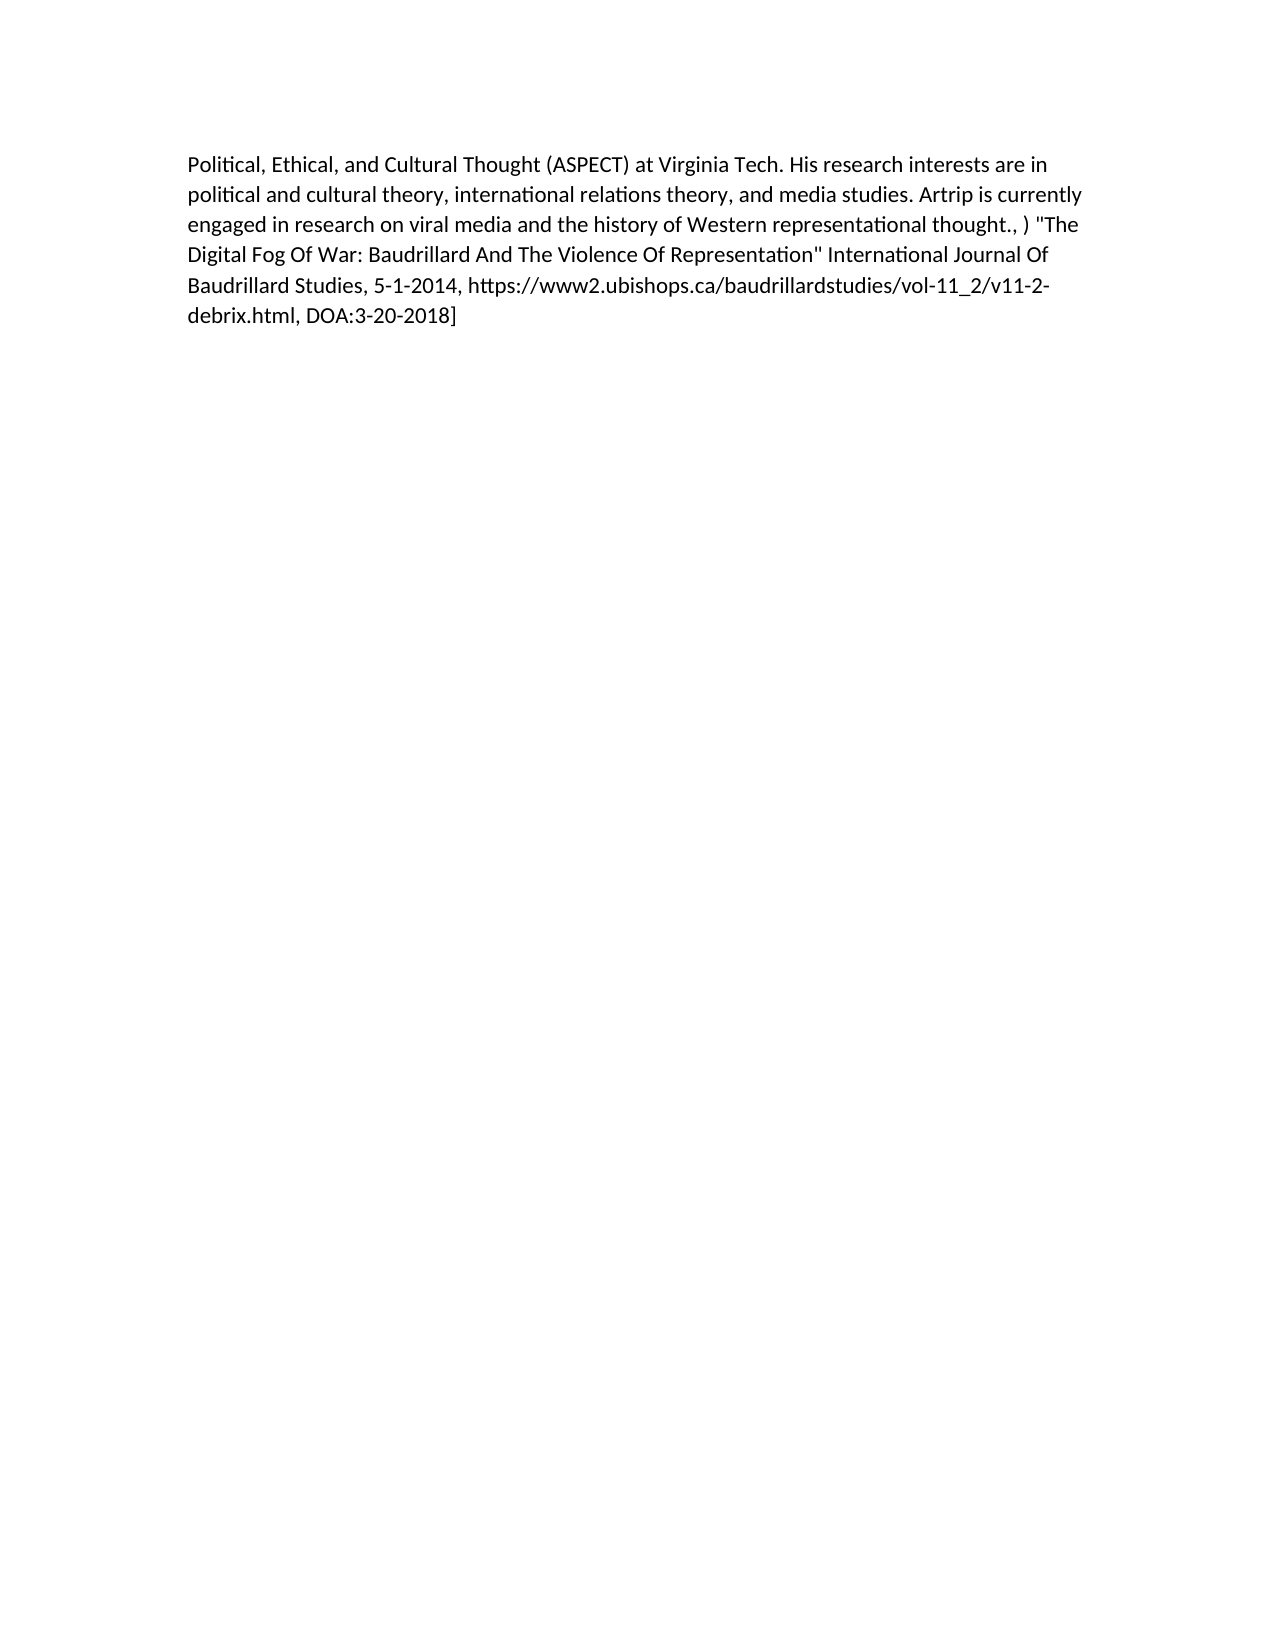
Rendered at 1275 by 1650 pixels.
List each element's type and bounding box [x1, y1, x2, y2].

text [187, 150, 1087, 329]
